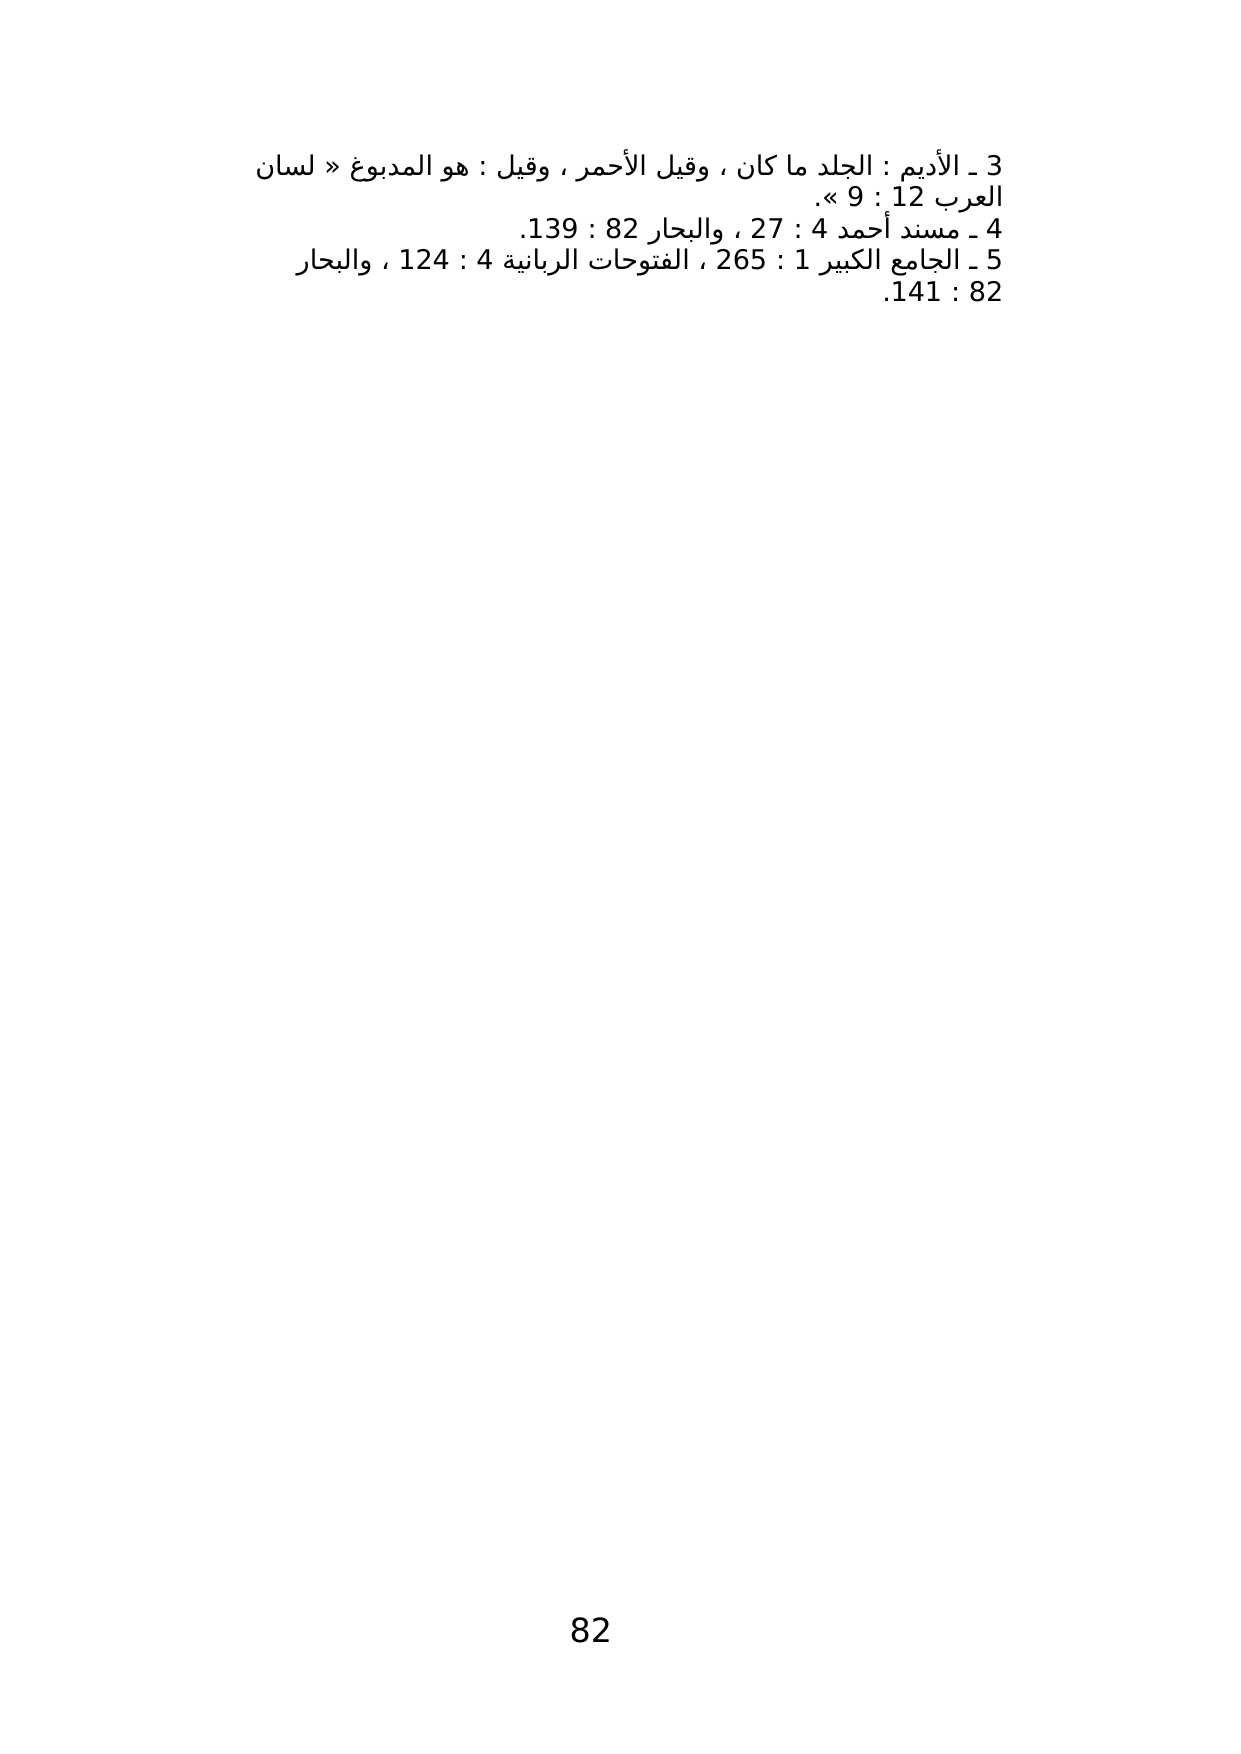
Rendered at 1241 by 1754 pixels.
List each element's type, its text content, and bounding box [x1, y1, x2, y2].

text 3 ـ الأديم : الجلد ما كان ، وقيل الأحمر ، وقيل : هو المدبوغ « لسان العرب 12 : 9 ». [237, 150, 1003, 213]
text 4 ـ مسند أحمد 4 : 27 ، والبحار 82 : 139. [237, 213, 1003, 245]
text 5 ـ الجامع الكبير 1 : 265 ، الفتوحات الربانية 4 : 124 ، والبحار 82 : 141. [237, 245, 1003, 308]
